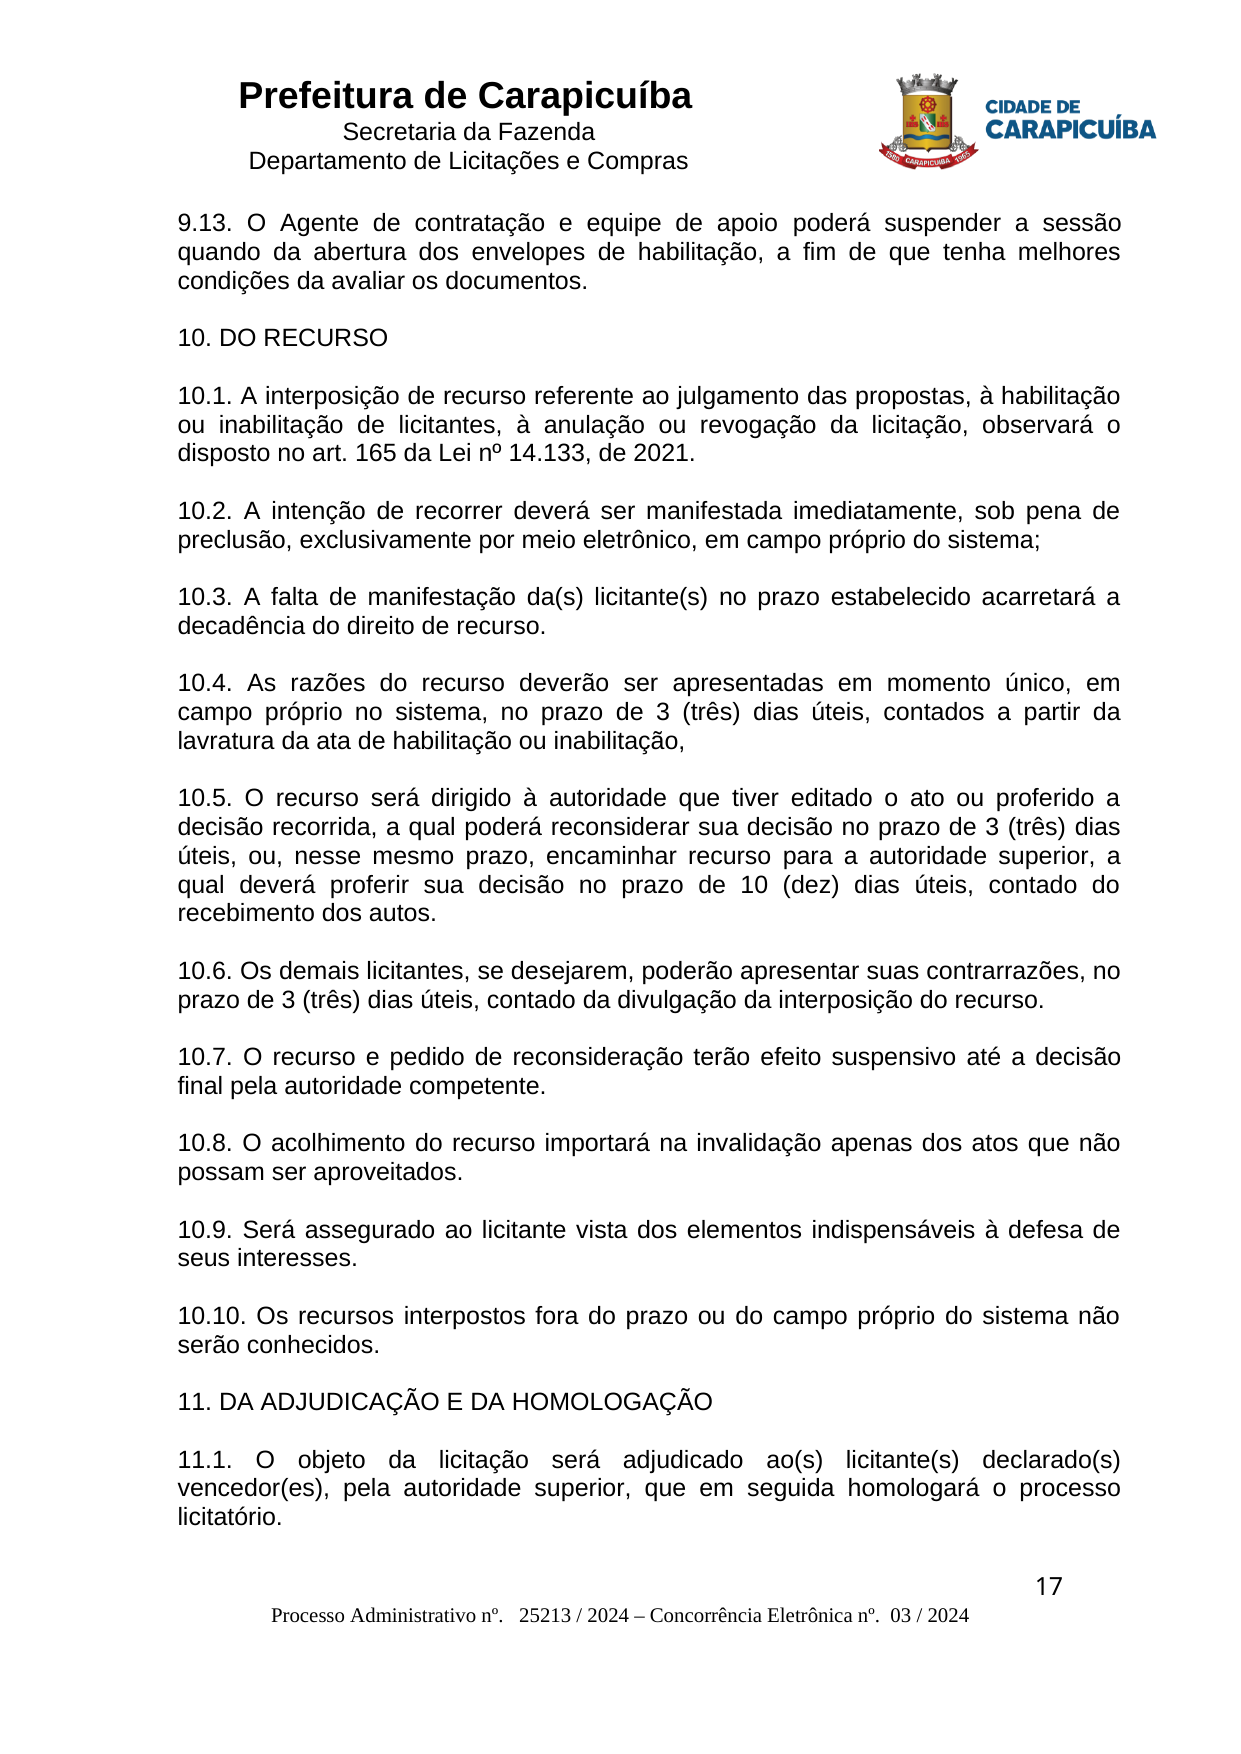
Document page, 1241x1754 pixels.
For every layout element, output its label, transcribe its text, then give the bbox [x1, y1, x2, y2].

text 11.1. O objeto da licitação será adjudicado ao(s) licitante(s) declarado(s) vencedor(es), pela autoridade superior, que em seguida homologará o processo licitatório. [177, 1445, 1122, 1531]
text 10.5. O recurso será dirigido à autoridade que tiver editado o ato ou proferido a decisão recorrida, a qual poderá reconsiderar sua decisão no prazo de 3 (três) dias úteis, ou, nesse mesmo prazo, encaminhar recurso para a autoridade superior, a qual deverá proferir sua decisão no prazo de 10 (dez) dias úteis, contado do recebimento dos autos. [177, 783, 1122, 927]
text 10.4. As razões do recurso deverão ser apresentadas em momento único, em campo próprio no sistema, no prazo de 3 (três) dias úteis, contados a partir da lavratura da ata de habilitação ou inabilitação, [177, 668, 1122, 755]
text 11. DA ADJUDICAÇÃO E DA HOMOLOGAÇÃO [177, 1387, 1122, 1416]
text 10.10. Os recursos interpostos fora do prazo ou do campo próprio do sistema não serão conhecidos. [177, 1301, 1122, 1358]
picture [877, 65, 1159, 172]
text 9.13. O Agente de contratação e equipe de apoio poderá suspender a sessão quando da abertura dos envelopes de habilitação, a fim de que tenha melhores condições da avaliar os documentos. [177, 208, 1122, 295]
text 10.3. A falta de manifestação da(s) licitante(s) no prazo estabelecido acarretará a decadência do direito de recurso. [177, 582, 1122, 640]
text 10.8. O acolhimento do recurso importará na invalidação apenas dos atos que não possam ser aproveitados. [177, 1128, 1122, 1186]
text 10.2. A intenção de recorrer deverá ser manifestada imediatamente, sob pena de preclusão, exclusivamente por meio eletrônico, em campo próprio do sistema; [177, 496, 1122, 553]
text 10.1. A interposição de recurso referente ao julgamento das propostas, à habilitação ou inabilitação de licitantes, à anulação ou revogação da licitação, observará o disposto no art. 165 da Lei nº 14.133, de 2021. [177, 381, 1122, 467]
text 10.7. O recurso e pedido de reconsideração terão efeito suspensivo até a decisão final pela autoridade competente. [177, 1042, 1122, 1100]
text 10.6. Os demais licitantes, se desejarem, poderão apresentar suas contrarrazões, no prazo de 3 (três) dias úteis, contado da divulgação da interposição do recurso. [177, 956, 1122, 1013]
text 10. DO RECURSO [177, 323, 1122, 352]
text 10.9. Será assegurado ao licitante vista dos elementos indispensáveis à defesa de seus interesses. [177, 1215, 1122, 1272]
